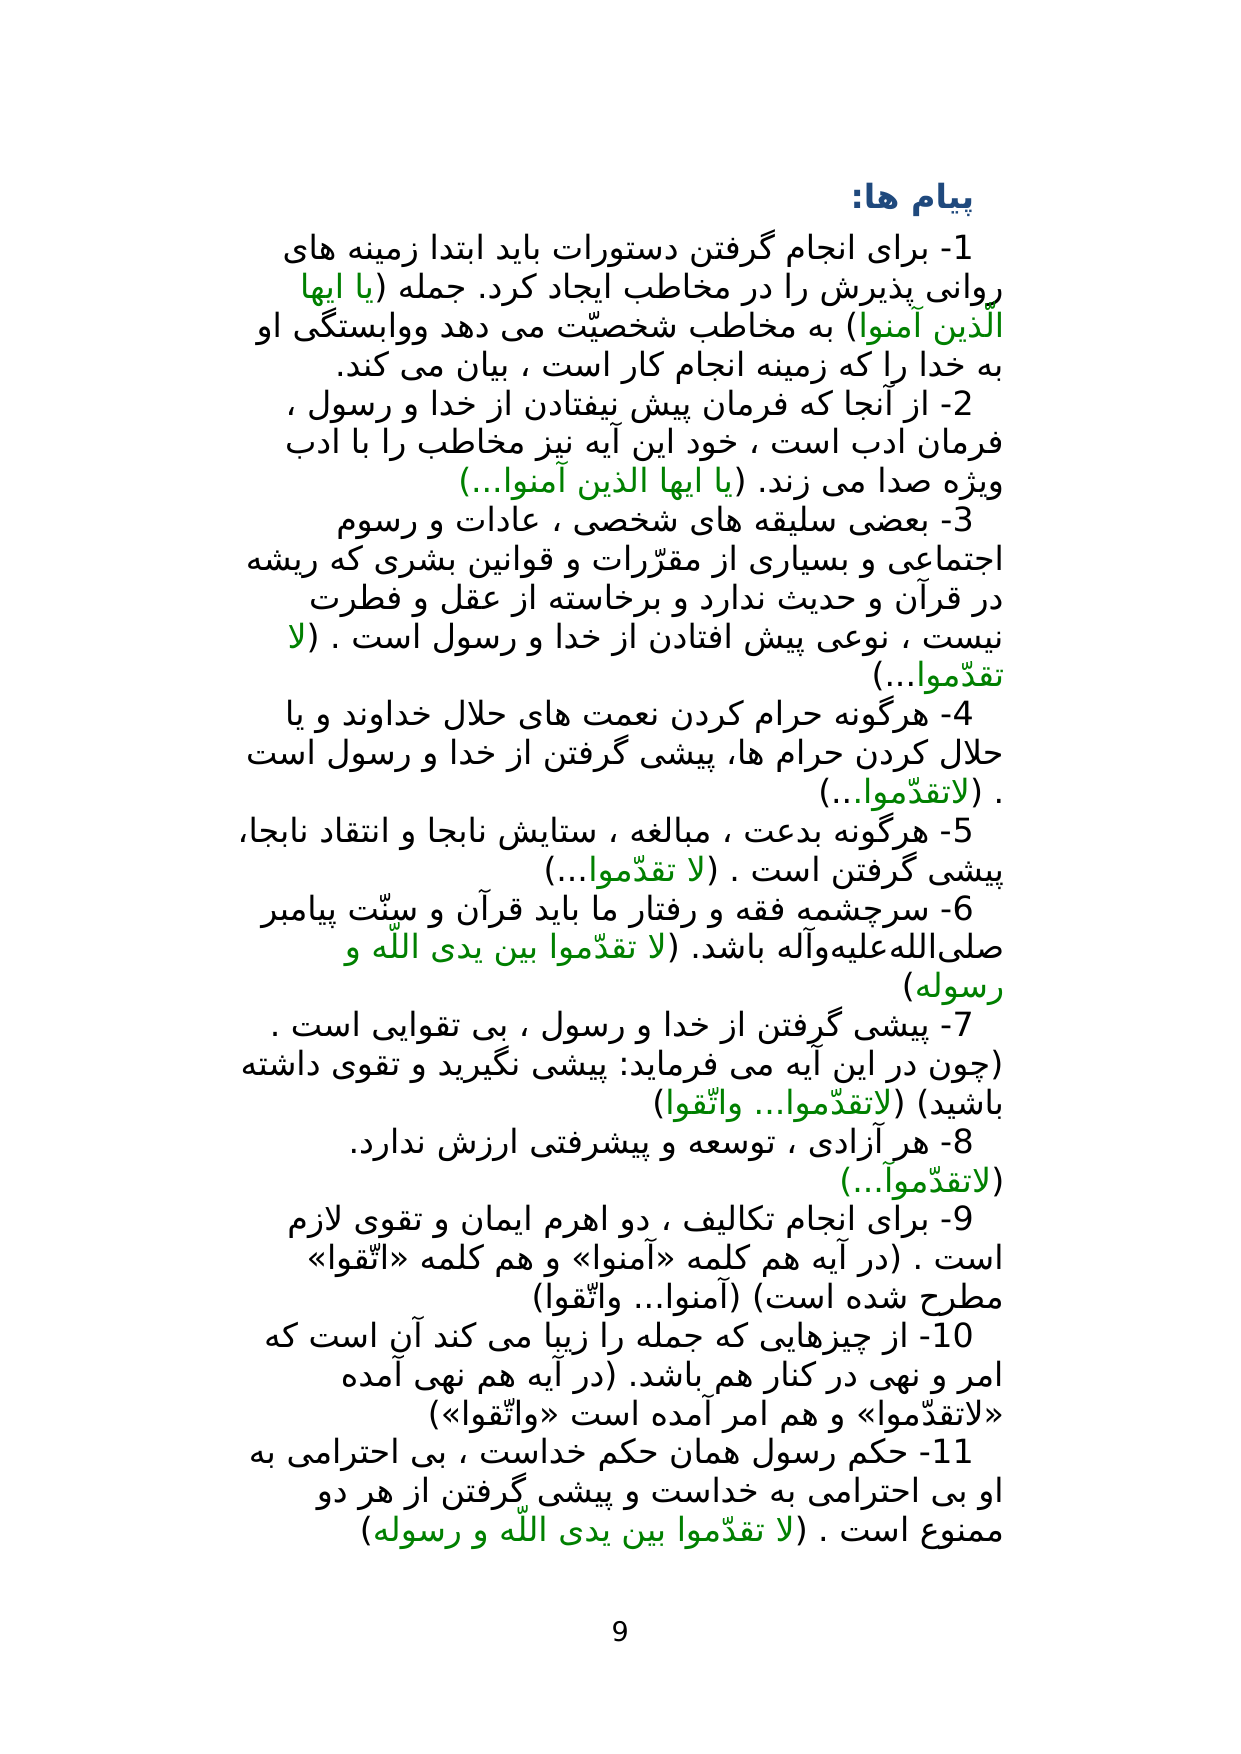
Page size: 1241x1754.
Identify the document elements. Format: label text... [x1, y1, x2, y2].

text 9- براى انجام تكاليف ، دو اهرم ايمان و تقوى لازم است . (در آيه هم كلمه «آمنوا» و هم كلمه «اتّقوا» مطرح شده است) (آمنوا... واتّقوا) [236, 1200, 1004, 1316]
text 4- هرگونه حرام كردن نعمت هاى حلال خداوند و يا حلال كردن حرام ها، پيشى گرفتن از خدا و رسول است . (لاتقدّموا...) [236, 695, 1004, 811]
text 1- براى انجام گرفتن دستورات بايد ابتدا زمينه هاى روانى پذيرش را در مخاطب ايجاد كرد. جمله (يا ايها الّذين آمنوا) به مخاطب شخصيّت مى دهد ووابستگى او به خدا را كه زمينه انجام كار است ، بيان مى كند. [236, 228, 1004, 384]
text 11- حكم رسول همان حكم خداست ، بى احترامى به او بى احترامى به خداست و پيشى گرفتن از هر دو ممنوع است . (لا تقدّموا بين يدى اللّه و رسوله) [236, 1433, 1004, 1549]
text 5- هرگونه بدعت ، مبالغه ، ستايش نابجا و انتقاد نابجا، پيشى گرفتن است . (لا تقدّموا...) [236, 811, 1004, 889]
text 3- بعضى سليقه هاى شخصى ، عادات و رسوم اجتماعى و بسيارى از مقرّرات و قوانين بشرى كه ريشه در قرآن و حديث ندارد و برخاسته از عقل و فطرت نيست ، نوعى پيش افتادن از خدا و رسول است . (لا تقدّموا...) [236, 501, 1004, 695]
text 8- هر آزادى ، توسعه و پيشرفتى ارزش ندارد. (لاتقدّموآ...) [236, 1122, 1004, 1200]
text 10- از چيزهايى كه جمله را زيبا مى كند آن است كه امر و نهى در كنار هم باشد. (در آيه هم نهى آمده «لاتقدّموا» و هم امر آمده است «واتّقوا») [236, 1316, 1004, 1433]
text 2- از آنجا كه فرمان پيش نيفتادن از خدا و رسول ، فرمان ادب است ، خود اين آيه نيز مخاطب را با ادب ويژه صدا مى زند. (يا ايها الذين آمنوا...) [236, 384, 1004, 501]
text 7- پيشى گرفتن از خدا و رسول ، بى تقوايى است . (چون در اين آيه مى فرمايد: پيشى نگيريد و تقوى داشته باشيد) (لاتقدّموا... واتّقوا) [236, 1006, 1004, 1122]
text 6- سرچشمه فقه و رفتار ما بايد قرآن و سنّت پيامبر صلى‌الله‌عليه‌وآله باشد. (لا تقدّموا بين يدى اللّه و رسوله) [236, 889, 1004, 1006]
subtitle پيام ها: [236, 177, 1004, 216]
